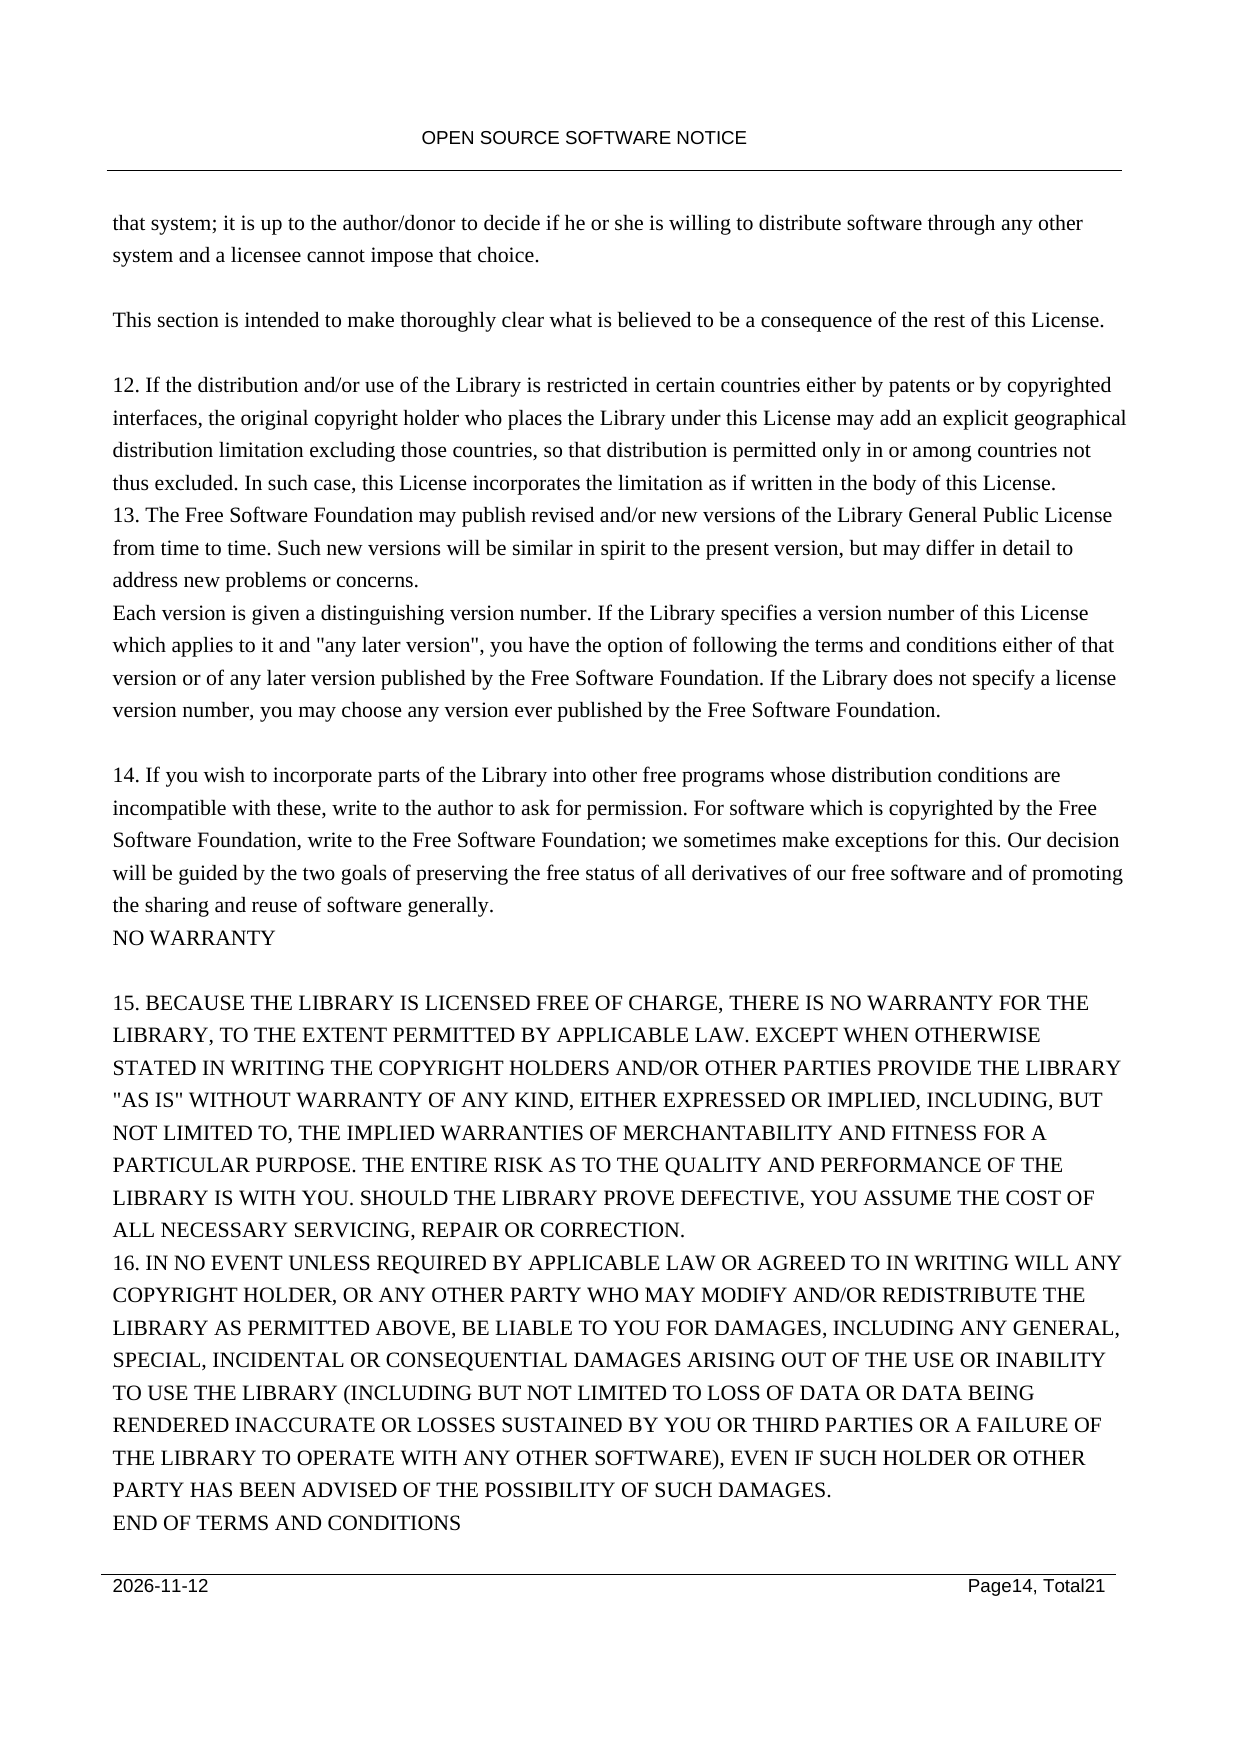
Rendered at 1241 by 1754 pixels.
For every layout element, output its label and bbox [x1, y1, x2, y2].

text [112, 206, 1128, 1539]
